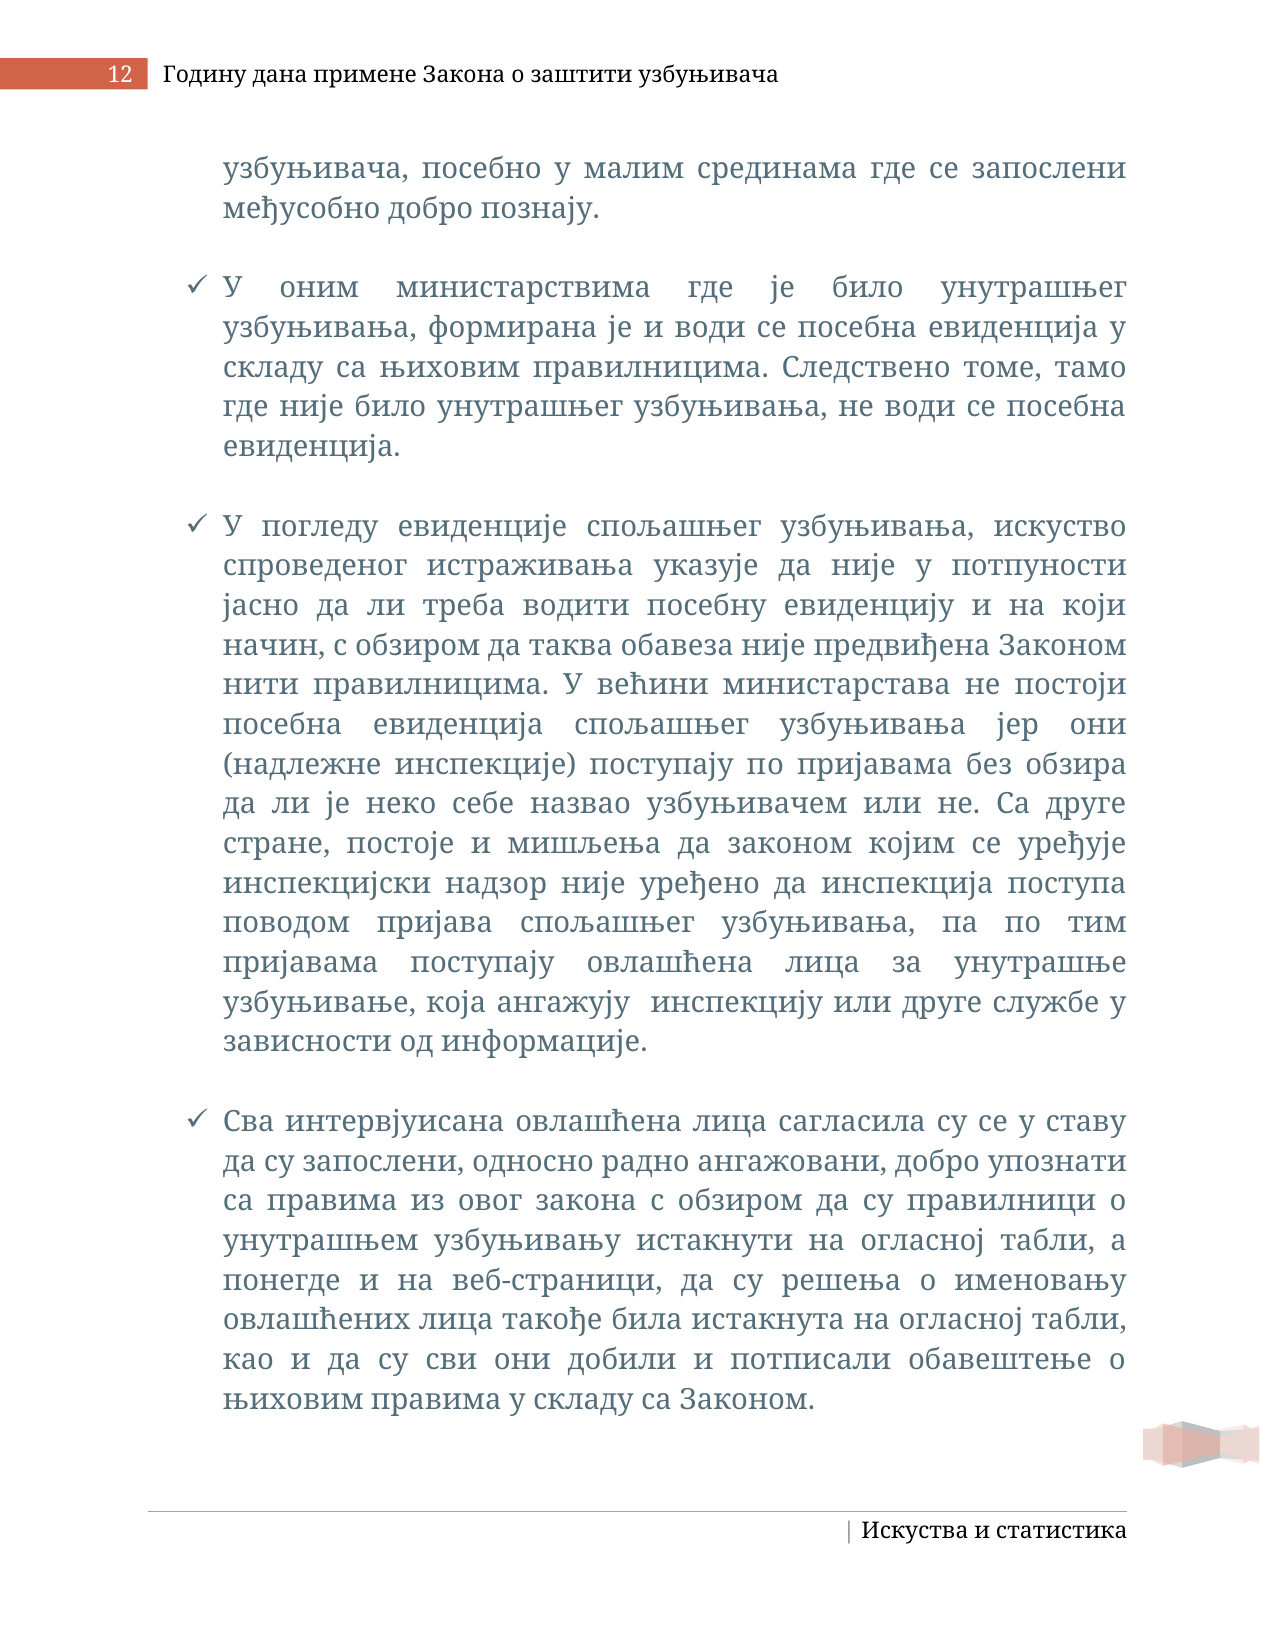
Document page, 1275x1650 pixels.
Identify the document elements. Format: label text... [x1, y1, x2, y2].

list У оним министарствима где је било унутрашњег узбуњивања, формирана је и води се посебна евиденција у складу са њиховим правилницима. Следствено томе, тамо где није било унутрашњег узбуњивања, не води се посебна евиденција. [185, 267, 1127, 465]
list У погледу евиденције спољашњег узбуњивања, искуство спроведеног истраживања указује да није у потпуности јасно да ли треба водити посебну евиденцију и на који начин, с обзиром да таква обавеза није предвиђена Законом нити правилницима. У већини министарстава не постоји посебна евиденција спољашњег узбуњивања јер они (надлежне инспекције) поступају по пријавама без обзира да ли је неко себе назвао узбуњивачем или не. Са друге стране, постоје и мишљења да законом којим се уређује инспекцијски надзор није уређено да инспекција поступа поводом пријава спољашњег узбуњивања, па по тим пријавама поступају овлашћена лица за унутрашње узбуњивање, која ангажују инспекцију или друге службе у зависности од информације. [185, 505, 1127, 1060]
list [185, 148, 1127, 227]
list Сва интервјуисана овлашћена лица сагласила су се у ставу да су запослени, односно радно ангажовани, добро упознати са правима из овог закона с обзиром да су правилници о унутрашњем узбуњивању истакнути на огласној табли, а понегде и на веб-страници, да су решења о именовању овлашћених лица такође била истакнута на огласној табли, као и да су сви они добили и потписали обавештење о њиховим правима у складу са Законом. [185, 1100, 1127, 1418]
